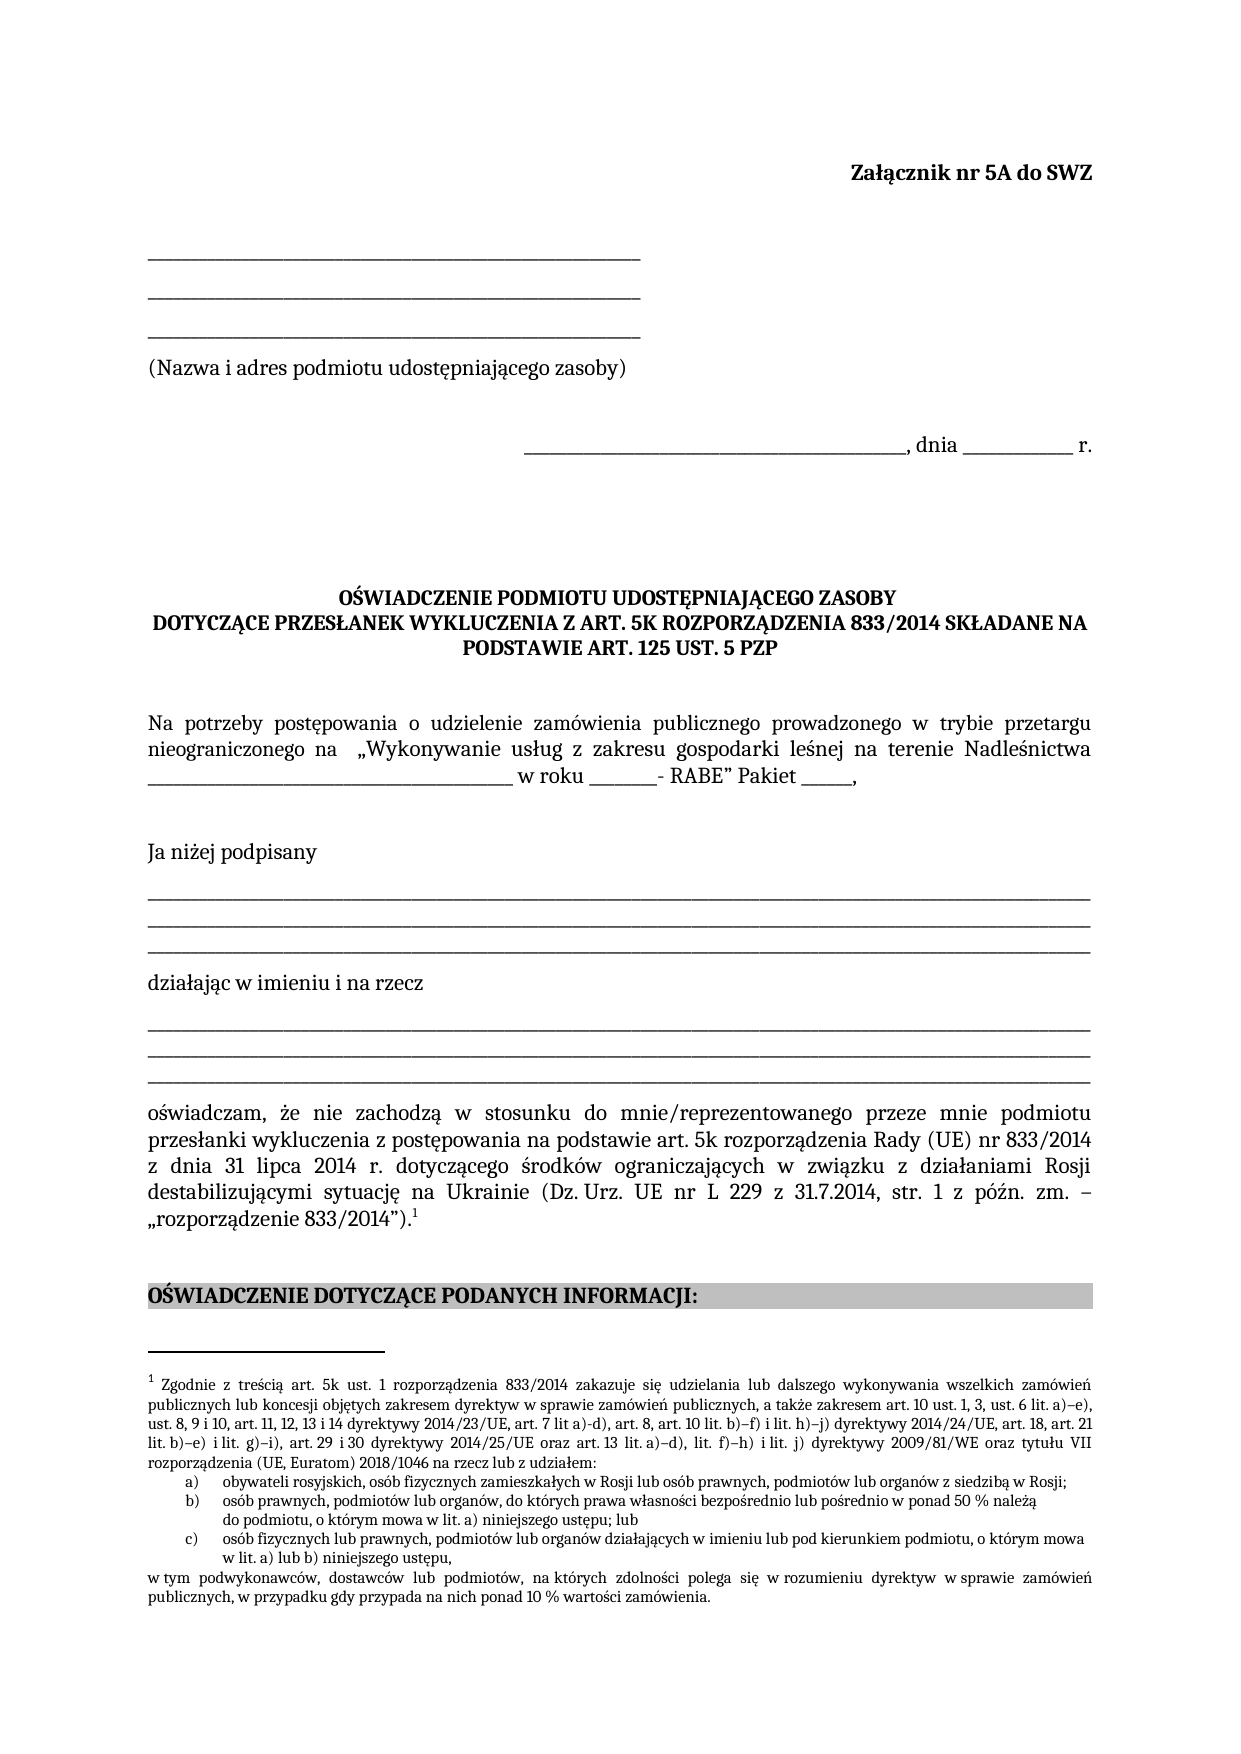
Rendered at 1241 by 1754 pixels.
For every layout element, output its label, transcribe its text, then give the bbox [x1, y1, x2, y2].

text __________________________________________________________ [148, 277, 1093, 303]
text __________________________________________________________ [148, 238, 1093, 264]
text działając w imieniu i na rzecz [148, 969, 1093, 996]
text Załącznik nr 5A do SWZ [148, 160, 1093, 186]
text (Nazwa i adres podmiotu udostępniającego zasoby) [148, 354, 1093, 381]
text __________________________________________________________ [148, 316, 1093, 342]
text _____________________________________________________________________________________________________________________________________________________________________________________________________________________________________________________________________________________________________________________________________________ [148, 1008, 1093, 1087]
text OŚWIADCZENIE DOTYCZĄCE PODANYCH INFORMACJI: [148, 1283, 1093, 1309]
text _____________________________________________________________________________________________________________________________________________________________________________________________________________________________________________________________________________________________________________________________________________ [148, 878, 1093, 957]
text _____________________________________________, dnia _____________ r. [148, 432, 1093, 458]
text Ja niżej podpisany [148, 839, 1093, 866]
text OŚWIADCZENIE PODMIOTU UDOSTĘPNIAJĄCEGO ZASOBY DOTYCZĄCE PRZESŁANEK WYKLUCZENIA Z ART. 5K ROZPORZĄDZENIA 833/2014 SKŁADANE NA PODSTAWIE ART. 125 UST. 5 PZP [148, 585, 1093, 661]
text oświadczam, że nie zachodzą w stosunku do mnie/reprezentowanego przeze mnie podmiotu przesłanki wykluczenia z postępowania na podstawie art. 5k rozporządzenia Rady (UE) nr 833/2014 z dnia 31 lipca 2014 r. dotyczącego środków ograniczających w związku z działaniami Rosji destabilizującymi sytuację na Ukrainie (Dz. Urz. UE nr L 229 z 31.7.2014, str. 1 z późn. zm. – „rozporządzenie 833/2014”). [148, 1100, 1093, 1232]
text Na potrzeby postępowania o udzielenie zamówienia publicznego prowadzonego w trybie przetargu nieograniczonego na „Wykonywanie usług z zakresu gospodarki leśnej na terenie Nadleśnictwa ___________________________________________ w roku ________- RABE” Pakiet ______, [148, 711, 1093, 789]
